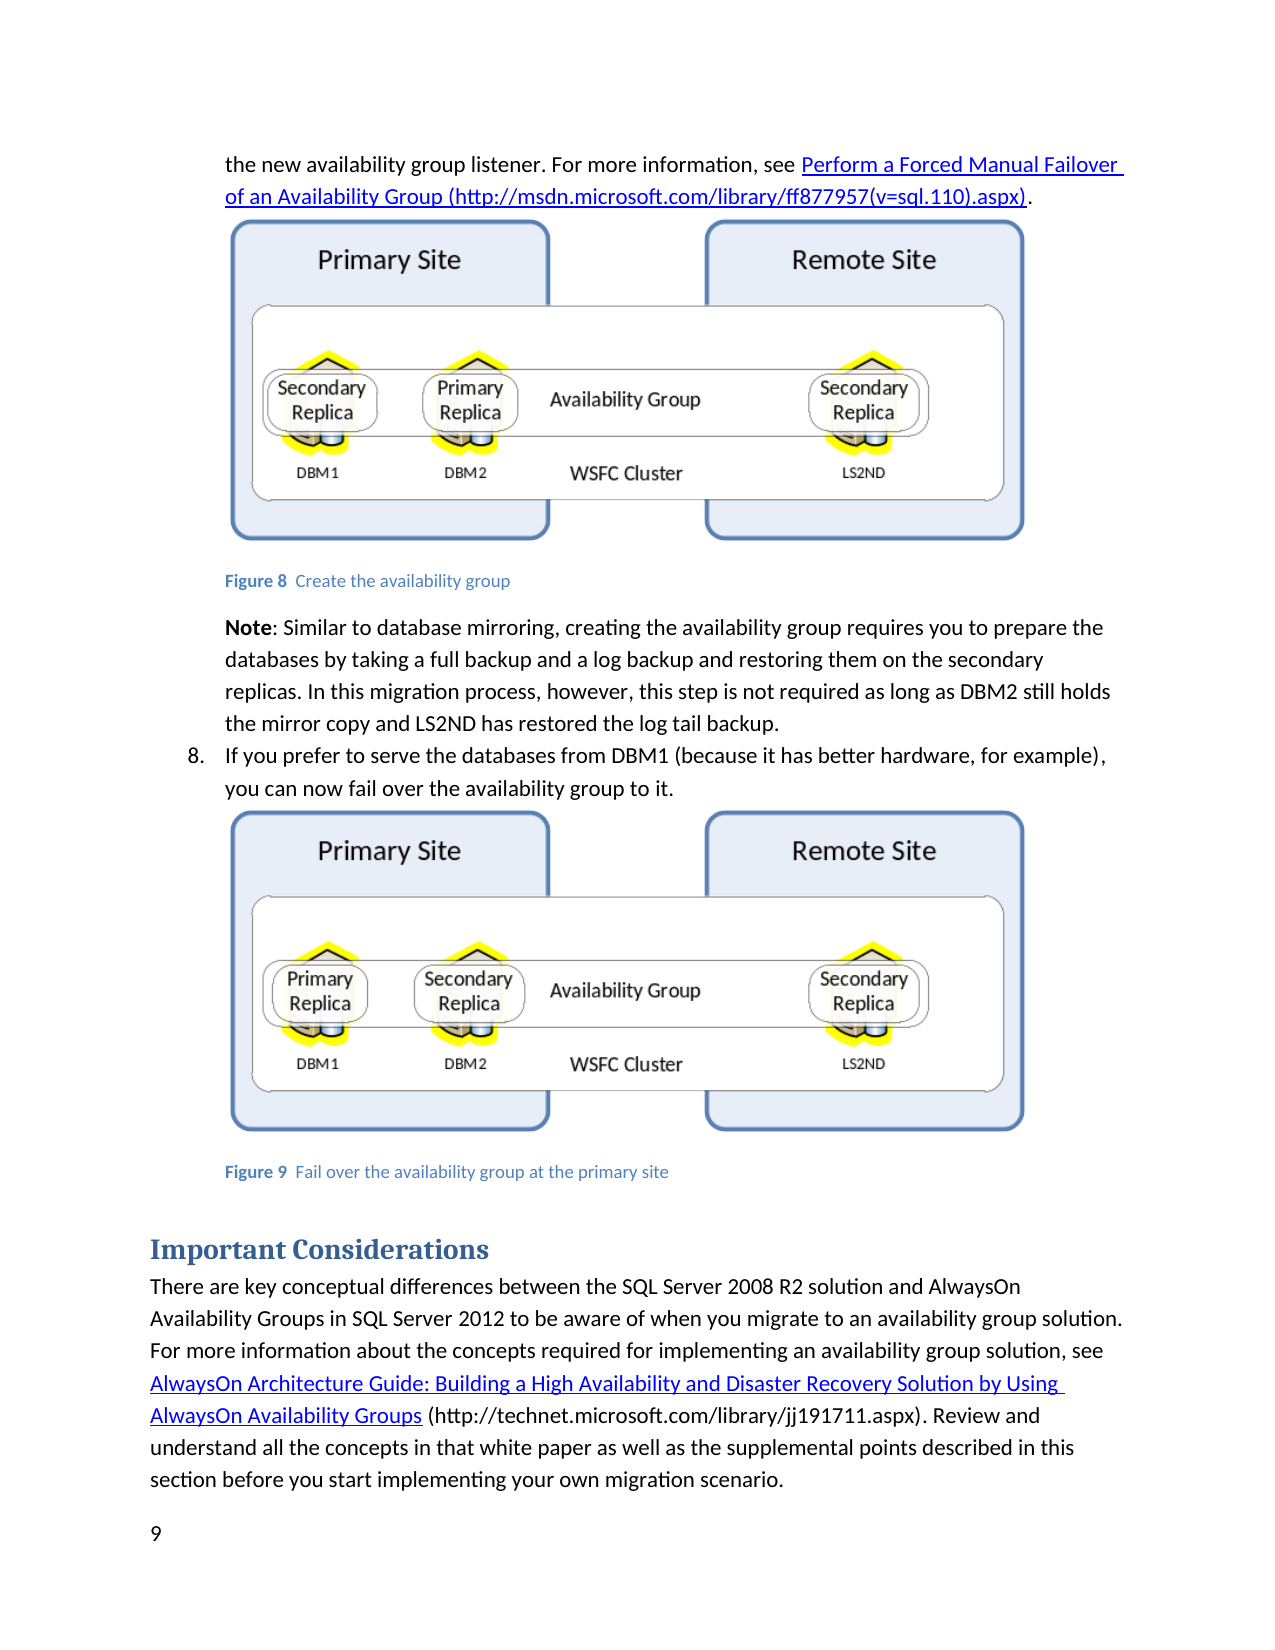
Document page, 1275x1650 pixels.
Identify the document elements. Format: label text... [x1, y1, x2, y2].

subtitle Important Considerations [150, 1233, 1125, 1267]
list If you prefer to serve the databases from DBM1 (because it has better hardware, for example), you can now fail over the availability group to it. [187, 742, 1125, 802]
text Figure 9 Fail over the availability group at the primary site [225, 1161, 1125, 1183]
list Note: Similar to database mirroring, creating the availability group requires you to prepare the databases by taking a full backup and a log backup and restoring them on the secondary replicas. In this migration process, however, this step is not required as long as DBM2 still holds the mirror copy and LS2ND has restored the log tail backup. [225, 613, 1125, 737]
text Figure 8 Create the availability group [225, 569, 1125, 592]
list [187, 150, 1125, 210]
text There are key conceptual differences between the SQL Server 2008 R2 solution and AlwaysOn Availability Groups in SQL Server 2012 to be aware of when you migrate to an availability group solution. For more information about the concepts required for implementing an availability group solution, see AlwaysOn Architecture Guide: Building a High Availability and Disaster Recovery Solution by Using AlwaysOn Availability Groups (http://technet.microsoft.com/library/jj191711.aspx). Review and understand all the concepts in that white paper as well as the supplemental points described in this section before you start implementing your own migration scenario. [150, 1272, 1125, 1493]
